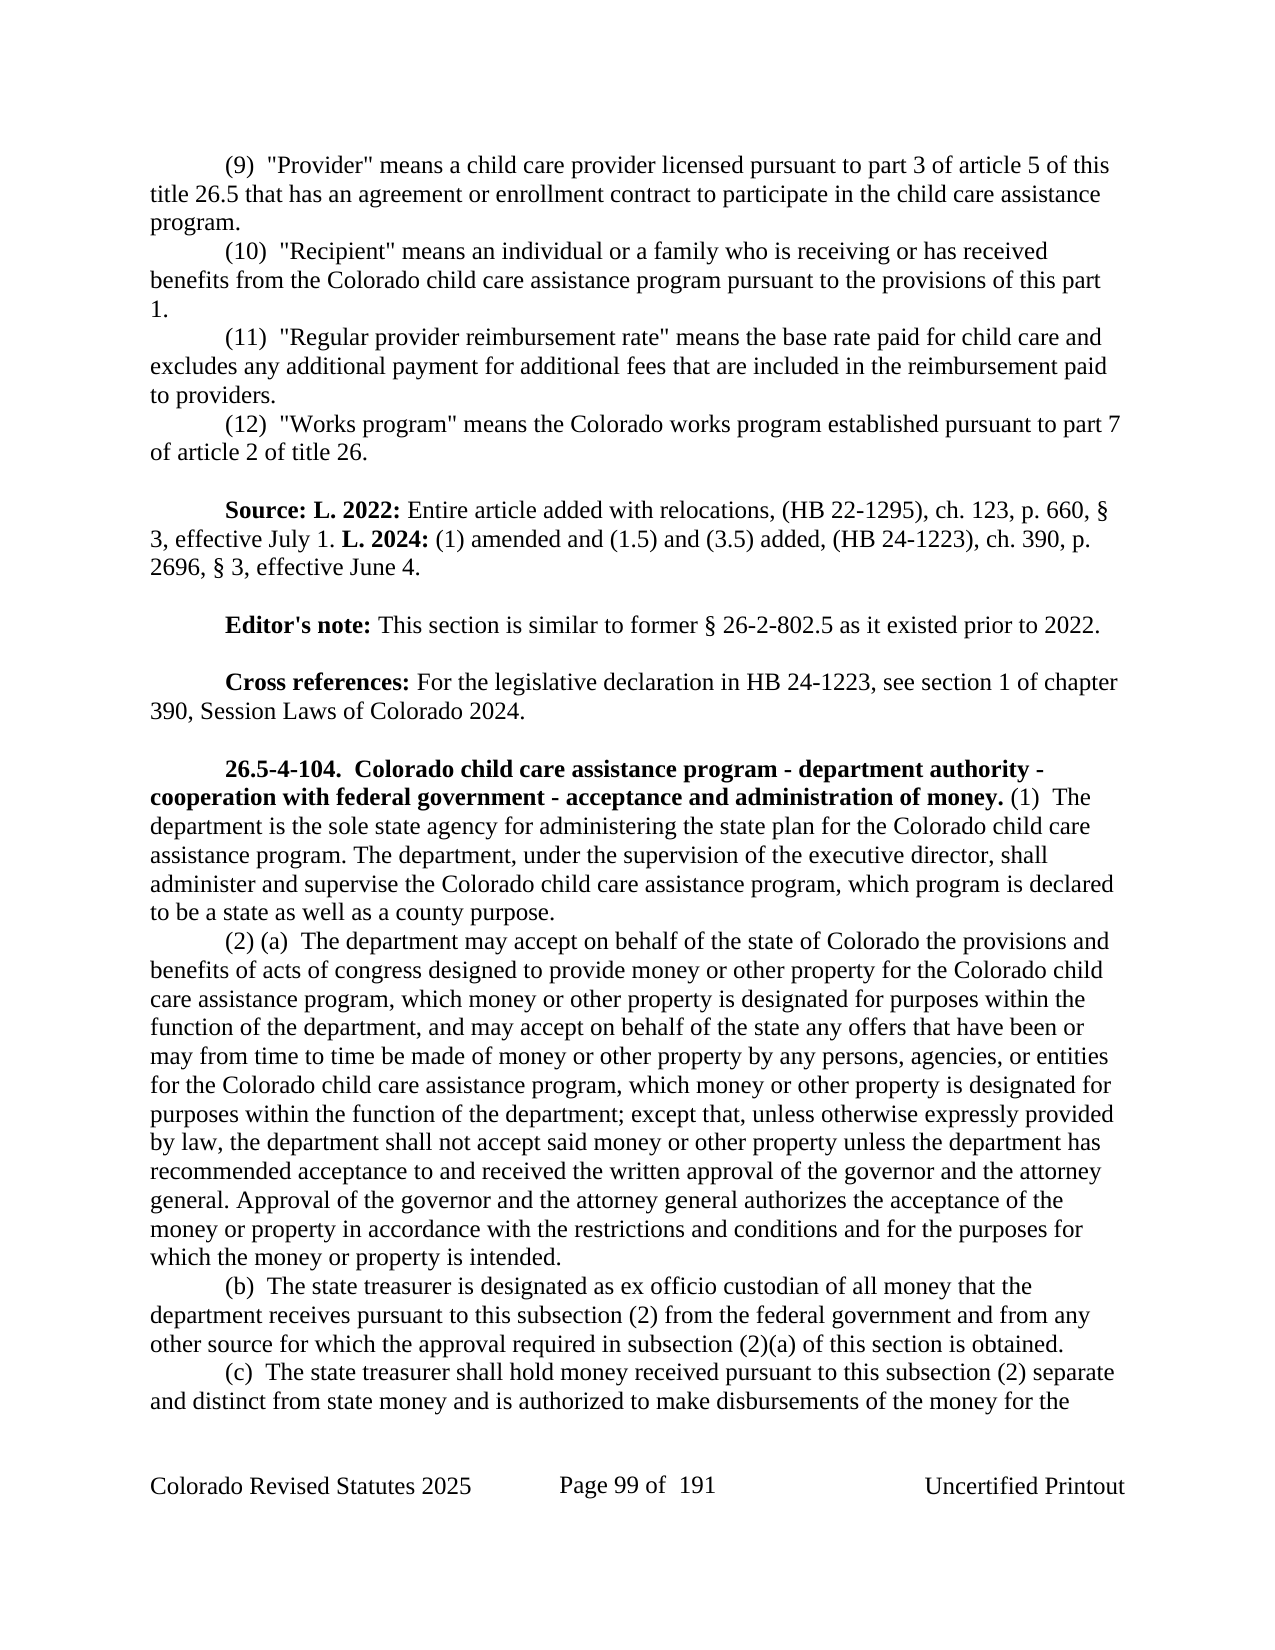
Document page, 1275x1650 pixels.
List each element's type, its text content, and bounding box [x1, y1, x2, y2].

text 26.5-4-104. Colorado child care assistance program - department authority - cooperation with federal government - acceptance and administration of money. (1) The department is the sole state agency for administering the state plan for the Colorado child care assistance program. The department, under the supervision of the executive director, shall administer and supervise the Colorado child care assistance program, which program is declared to be a state as well as a county purpose. [150, 754, 1125, 926]
text Editor's note: This section is similar to former § 26-2-802.5 as it existed prior to 2022. [150, 610, 1125, 639]
text (9) "Provider" means a child care provider licensed pursuant to part 3 of article 5 of this title 26.5 that has an agreement or enrollment contract to participate in the child care assistance program. [150, 150, 1125, 236]
text Cross references: For the legislative declaration in HB 24-1223, see section 1 of chapter 390, Session Laws of Colorado 2024. [150, 667, 1125, 725]
text Source: L. 2022: Entire article added with relocations, (HB 22-1295), ch. 123, p. 660, § 3, effective July 1. L. 2024: (1) amended and (1.5) and (3.5) added, (HB 24-1223), ch. 390, p. 2696, § 3, effective June 4. [150, 495, 1125, 581]
text (11) "Regular provider reimbursement rate" means the base rate paid for child care and excludes any additional payment for additional fees that are included in the reimbursement paid to providers. [150, 322, 1125, 409]
text (12) "Works program" means the Colorado works program established pursuant to part 7 of article 2 of title 26. [150, 409, 1125, 466]
text (b) The state treasurer is designated as ex officio custodian of all money that the department receives pursuant to this subsection (2) from the federal government and from any other source for which the approval required in subsection (2)(a) of this section is obtained. [150, 1271, 1125, 1357]
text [150, 1357, 1125, 1415]
text (2) (a) The department may accept on behalf of the state of Colorado the provisions and benefits of acts of congress designed to provide money or other property for the Colorado child care assistance program, which money or other property is designated for purposes within the function of the department, and may accept on behalf of the state any offers that have been or may from time to time be made of money or other property by any persons, agencies, or entities for the Colorado child care assistance program, which money or other property is designated for purposes within the function of the department; except that, unless otherwise expressly provided by law, the department shall not accept said money or other property unless the department has recommended acceptance to and received the written approval of the governor and the attorney general. Approval of the governor and the attorney general authorizes the acceptance of the money or property in accordance with the restrictions and conditions and for the purposes for which the money or property is intended. [150, 926, 1125, 1271]
text (10) "Recipient" means an individual or a family who is receiving or has received benefits from the Colorado child care assistance program pursuant to the provisions of this part 1. [150, 236, 1125, 322]
